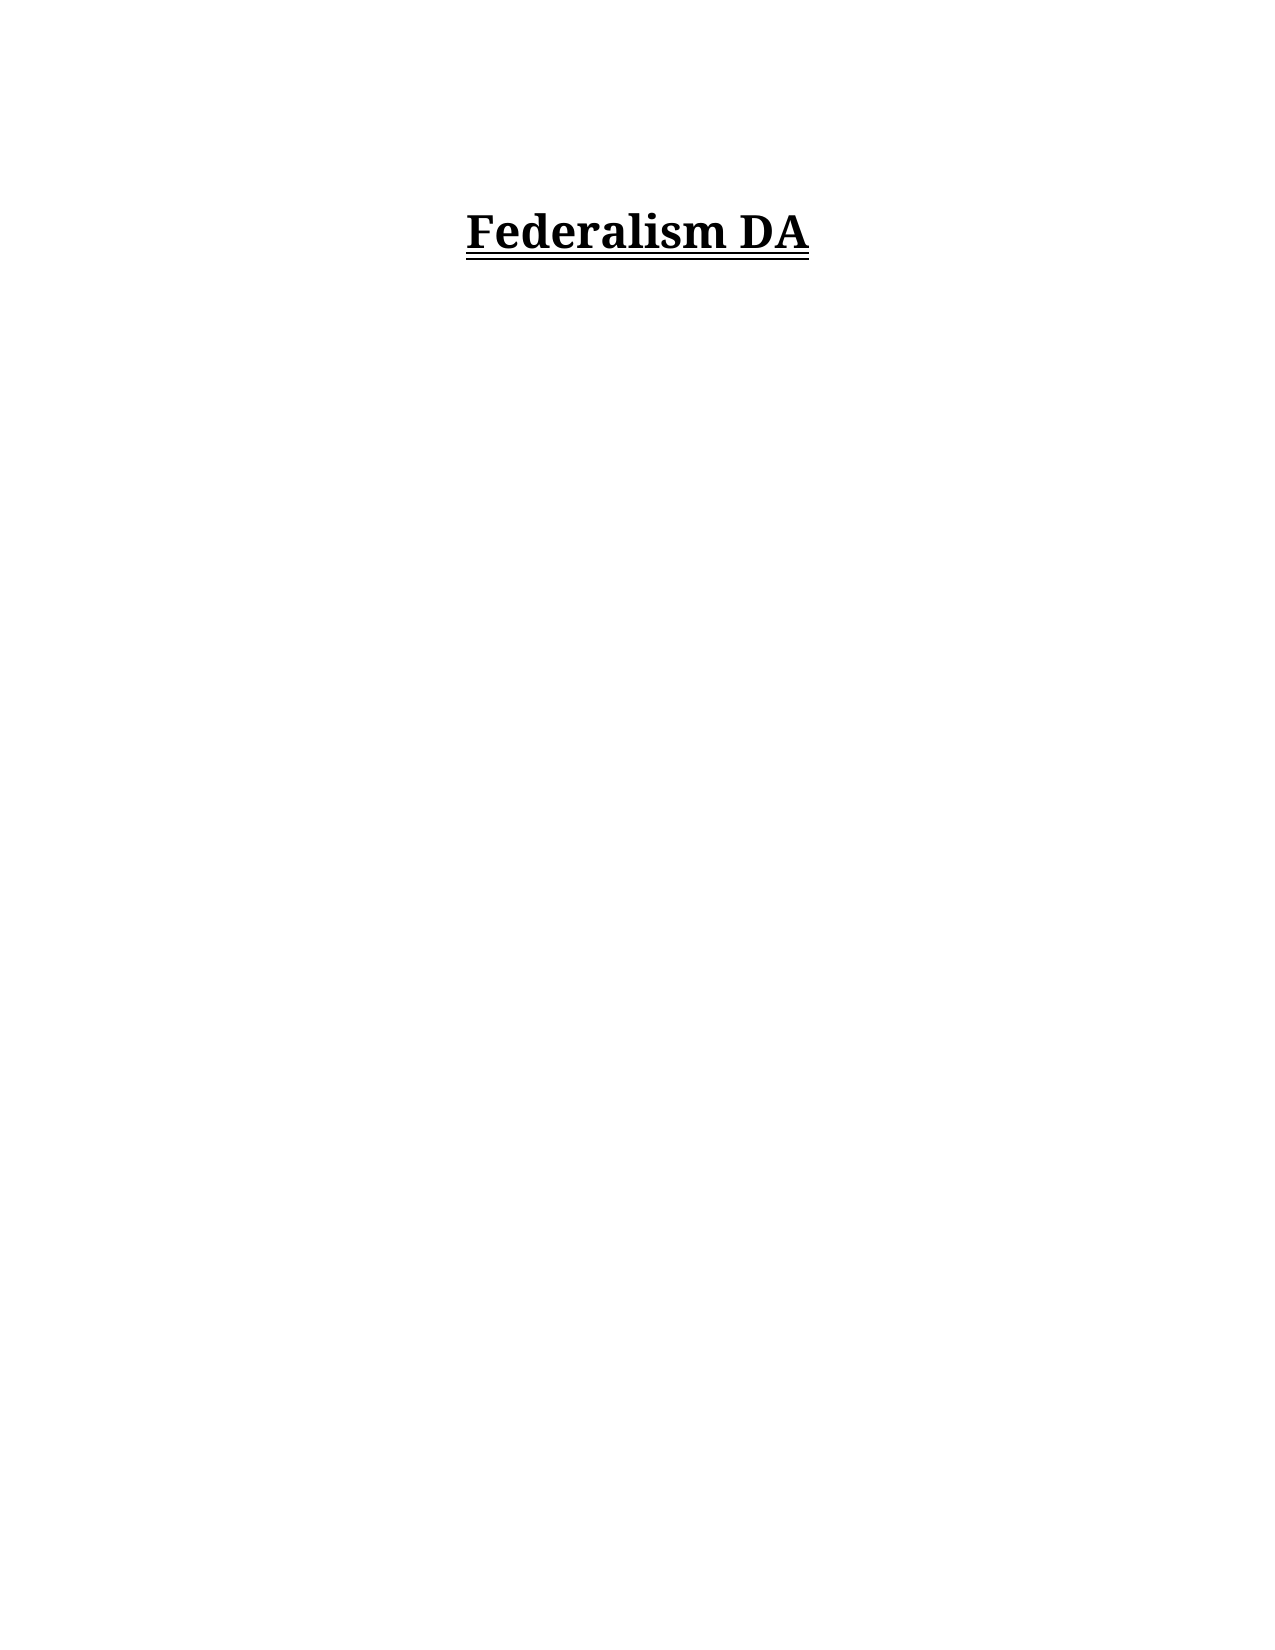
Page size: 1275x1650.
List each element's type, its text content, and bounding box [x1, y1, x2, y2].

subtitle Federalism DA [150, 200, 1125, 262]
